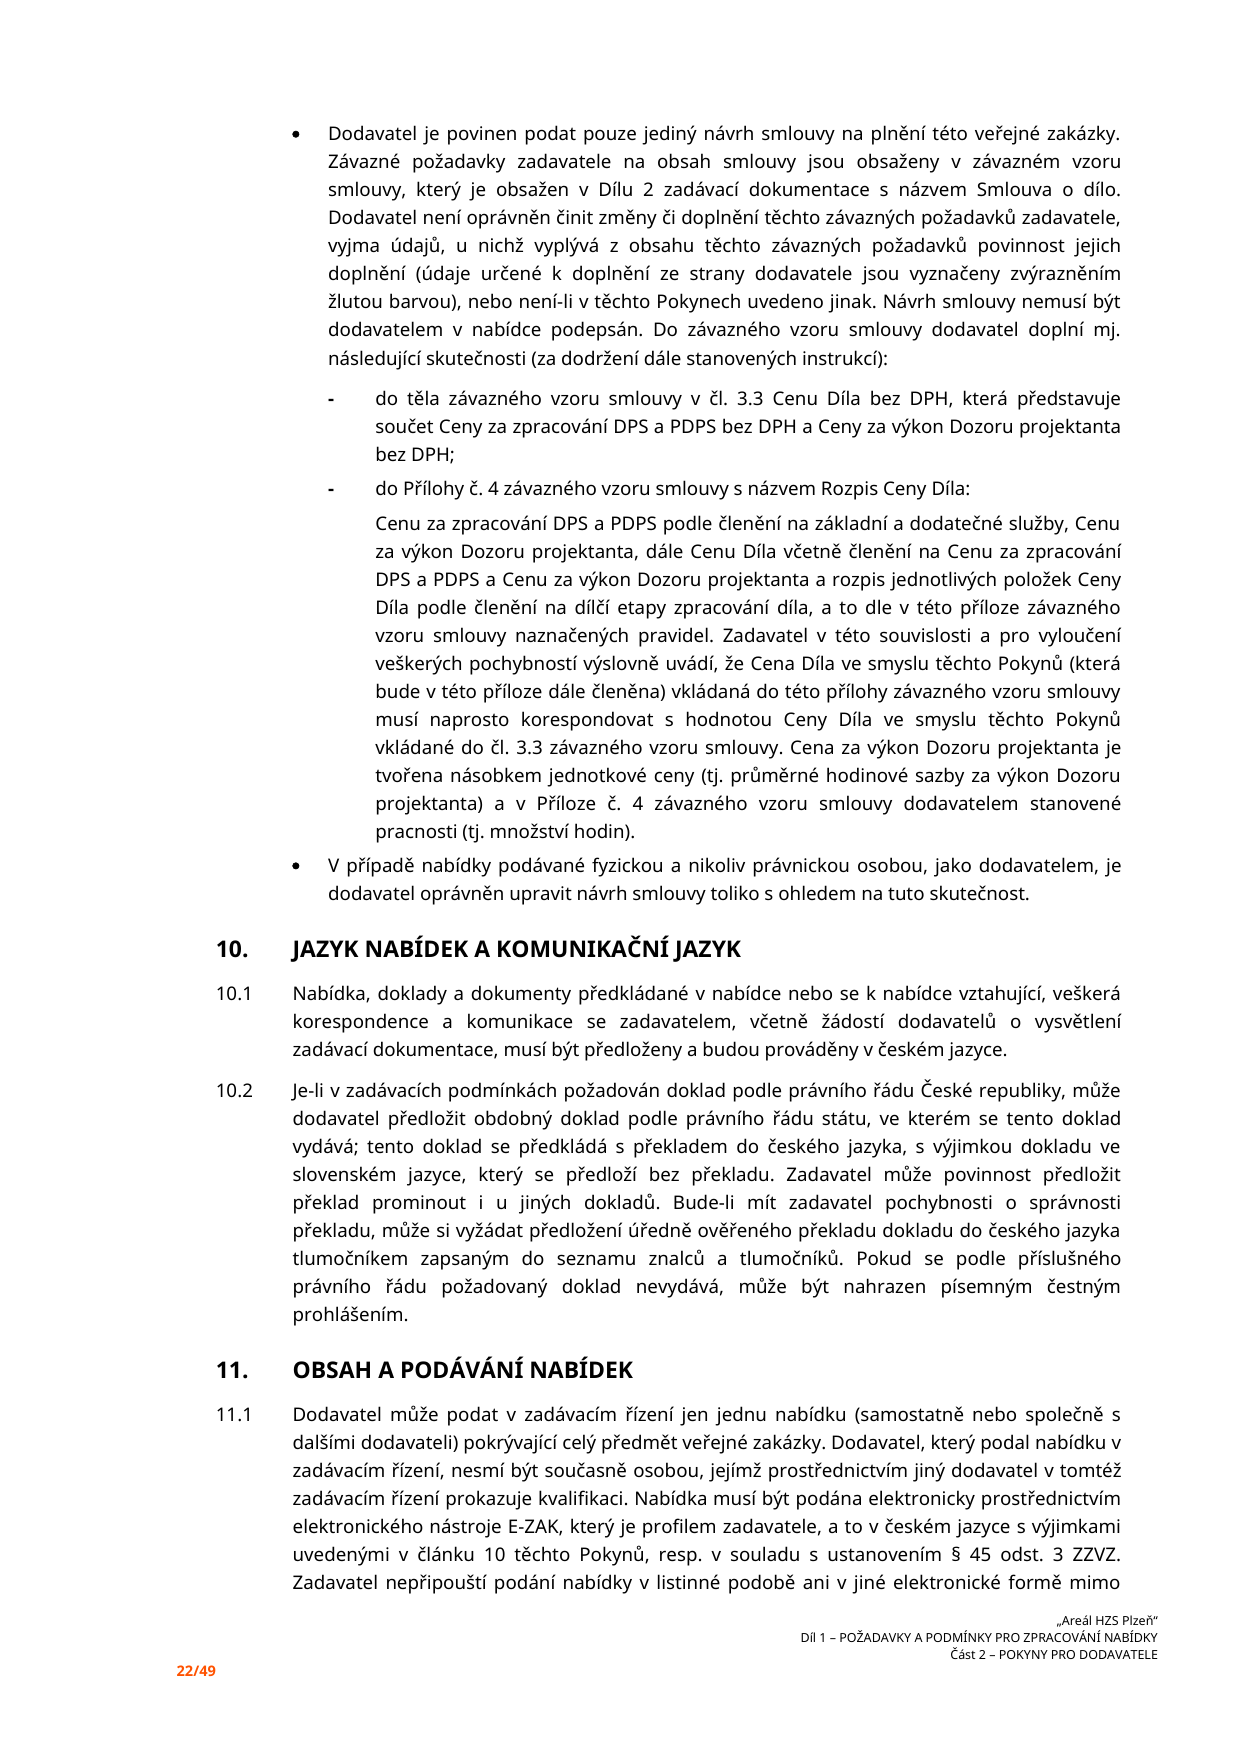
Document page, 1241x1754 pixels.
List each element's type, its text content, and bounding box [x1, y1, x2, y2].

text JAZYK NABÍDEK A KOMUNIKAČNÍ JAZYK [216, 933, 1122, 965]
list Cenu za zpracování DPS a PDPS podle členění na základní a dodatečné služby, Cenu za výkon Dozoru projektanta, dále Cenu Díla včetně členění na Cenu za zpracování DPS a PDPS a Cenu za výkon Dozoru projektanta a rozpis jednotlivých položek Ceny Díla podle členění na dílčí etapy zpracování díla, a to dle v této příloze závazného vzoru smlouvy naznačených pravidel. Zadavatel v této souvislosti a pro vyloučení veškerých pochybností výslovně uvádí, že Cena Díla ve smyslu těchto Pokynů (která bude v této příloze dále členěna) vkládaná do této přílohy závazného vzoru smlouvy musí naprosto korespondovat s hodnotou Ceny Díla ve smyslu těchto Pokynů vkládané do čl. 3.3 závazného vzoru smlouvy. Cena za výkon Dozoru projektanta je tvořena násobkem jednotkové ceny (tj. průměrné hodinové sazby za výkon Dozoru projektanta) a v Příloze č. 4 závazného vzoru smlouvy dodavatelem stanovené pracnosti (tj. množství hodin). [375, 510, 1122, 844]
text OBSAH a PODÁVÁNÍ NABÍDEK [216, 1354, 1122, 1385]
text do těla závazného vzoru smlouvy v čl. 3.3 Cenu Díla bez DPH, která představuje součet Ceny za zpracování DPS a PDPS bez DPH a Ceny za výkon Dozoru projektanta bez DPH; [328, 385, 1122, 467]
text Nabídka, doklady a dokumenty předkládané v nabídce nebo se k nabídce vztahující, veškerá korespondence a komunikace se zadavatelem, včetně žádostí dodavatelů o vysvětlení zadávací dokumentace, musí být předloženy a budou prováděny v českém jazyce. [216, 980, 1122, 1062]
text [216, 1401, 1122, 1594]
text do Přílohy č. 4 závazného vzoru smlouvy s názvem Rozpis Ceny Díla: [328, 476, 1122, 501]
text Je-li v zadávacích podmínkách požadován doklad podle právního řádu České republiky, může dodavatel předložit obdobný doklad podle právního řádu státu, ve kterém se tento doklad vydává; tento doklad se předkládá s překladem do českého jazyka, s výjimkou dokladu ve slovenském jazyce, který se předloží bez překladu. Zadavatel může povinnost předložit překlad prominout i u jiných dokladů. Bude-li mít zadavatel pochybnosti o správnosti překladu, může si vyžádat předložení úředně ověřeného překladu dokladu do českého jazyka tlumočníkem zapsaným do seznamu znalců a tlumočníků. Pokud se podle příslušného právního řádu požadovaný doklad nevydává, může být nahrazen písemným čestným prohlášením. [216, 1077, 1122, 1327]
text V případě nabídky podávané fyzickou a nikoliv právnickou osobou, jako dodavatelem, je dodavatel oprávněn upravit návrh smlouvy toliko s ohledem na tuto skutečnost. [292, 852, 1122, 906]
text Dodavatel je povinen podat pouze jediný návrh smlouvy na plnění této veřejné zakázky. Závazné požadavky zadavatele na obsah smlouvy jsou obsaženy v závazném vzoru smlouvy, který je obsažen v Dílu 2 zadávací dokumentace s názvem Smlouva o dílo. Dodavatel není oprávněn činit změny či doplnění těchto závazných požadavků zadavatele, vyjma údajů, u nichž vyplývá z obsahu těchto závazných požadavků povinnost jejich doplnění (údaje určené k doplnění ze strany dodavatele jsou vyznačeny zvýrazněním žlutou barvou), nebo není-li v těchto Pokynech uvedeno jinak. Návrh smlouvy nemusí být dodavatelem v nabídce podepsán. Do závazného vzoru smlouvy dodavatel doplní mj. následující skutečnosti (za dodržení dále stanovených instrukcí): [292, 121, 1122, 370]
